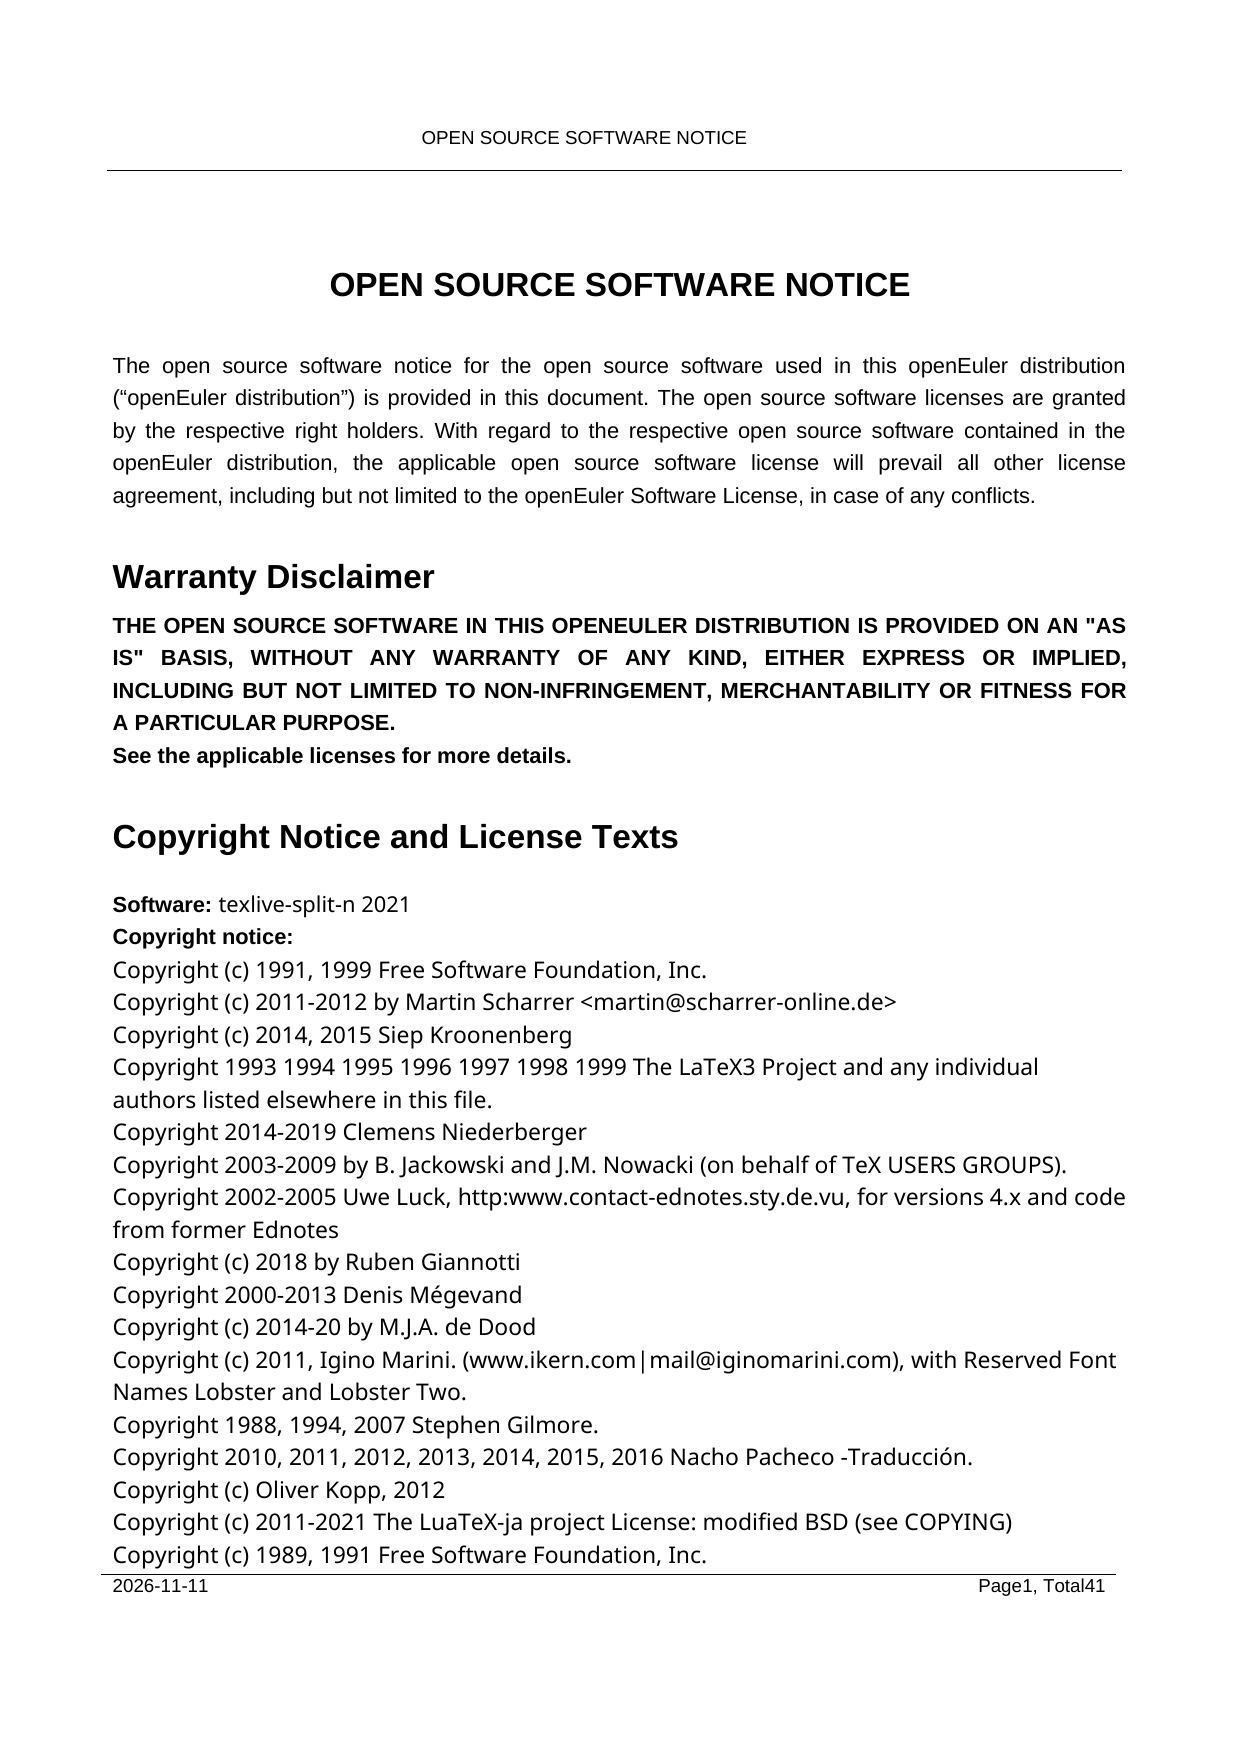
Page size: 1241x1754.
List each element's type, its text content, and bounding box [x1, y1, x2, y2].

text THE OPEN SOURCE SOFTWARE IN THIS OPENEULER DISTRIBUTION IS PROVIDED ON AN "AS IS" BASIS, WITHOUT ANY WARRANTY OF ANY KIND, EITHER EXPRESS OR IMPLIED, INCLUDING BUT NOT LIMITED TO NON-INFRINGEMENT, MERCHANTABILITY OR FITNESS FOR A PARTICULAR PURPOSE. See the applicable licenses for more details. [112, 609, 1128, 771]
text Software: texlive-split-n 2021 [112, 888, 1128, 921]
text Copyright notice: [112, 921, 1128, 953]
text Copyright Notice and License Texts [112, 804, 1128, 869]
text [112, 953, 1128, 1571]
text Warranty Disclaimer [112, 544, 1128, 609]
text The open source software notice for the open source software used in this openEuler distribution (“openEuler distribution”) is provided in this document. The open source software licenses are granted by the respective right holders. With regard to the respective open source software contained in the openEuler distribution, the applicable open source software license will prevail all other license agreement, including but not limited to the openEuler Software License, in case of any conflicts. [112, 349, 1128, 511]
text OPEN SOURCE SOFTWARE NOTICE [112, 251, 1128, 316]
